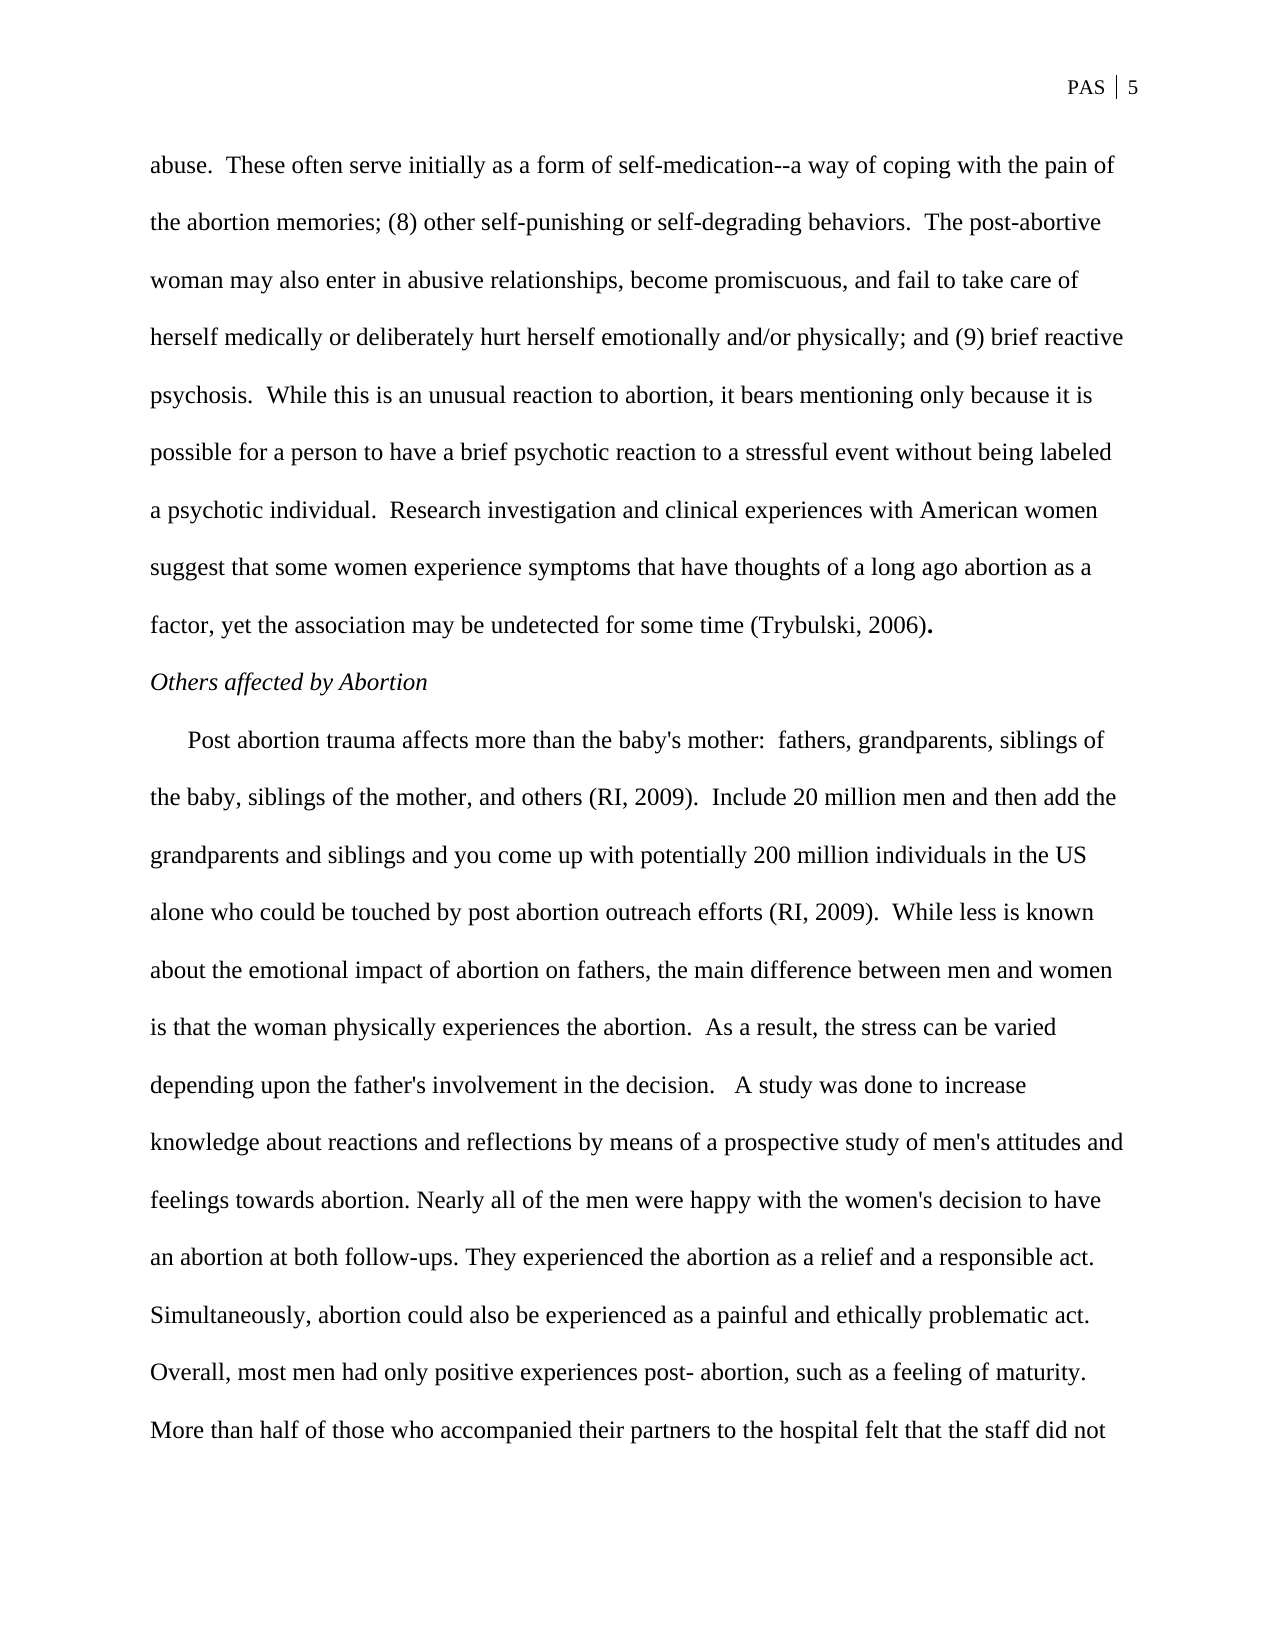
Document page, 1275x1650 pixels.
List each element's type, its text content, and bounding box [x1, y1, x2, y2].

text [150, 725, 1125, 1444]
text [150, 150, 1125, 639]
text Others affected by Abortion [150, 667, 1125, 696]
